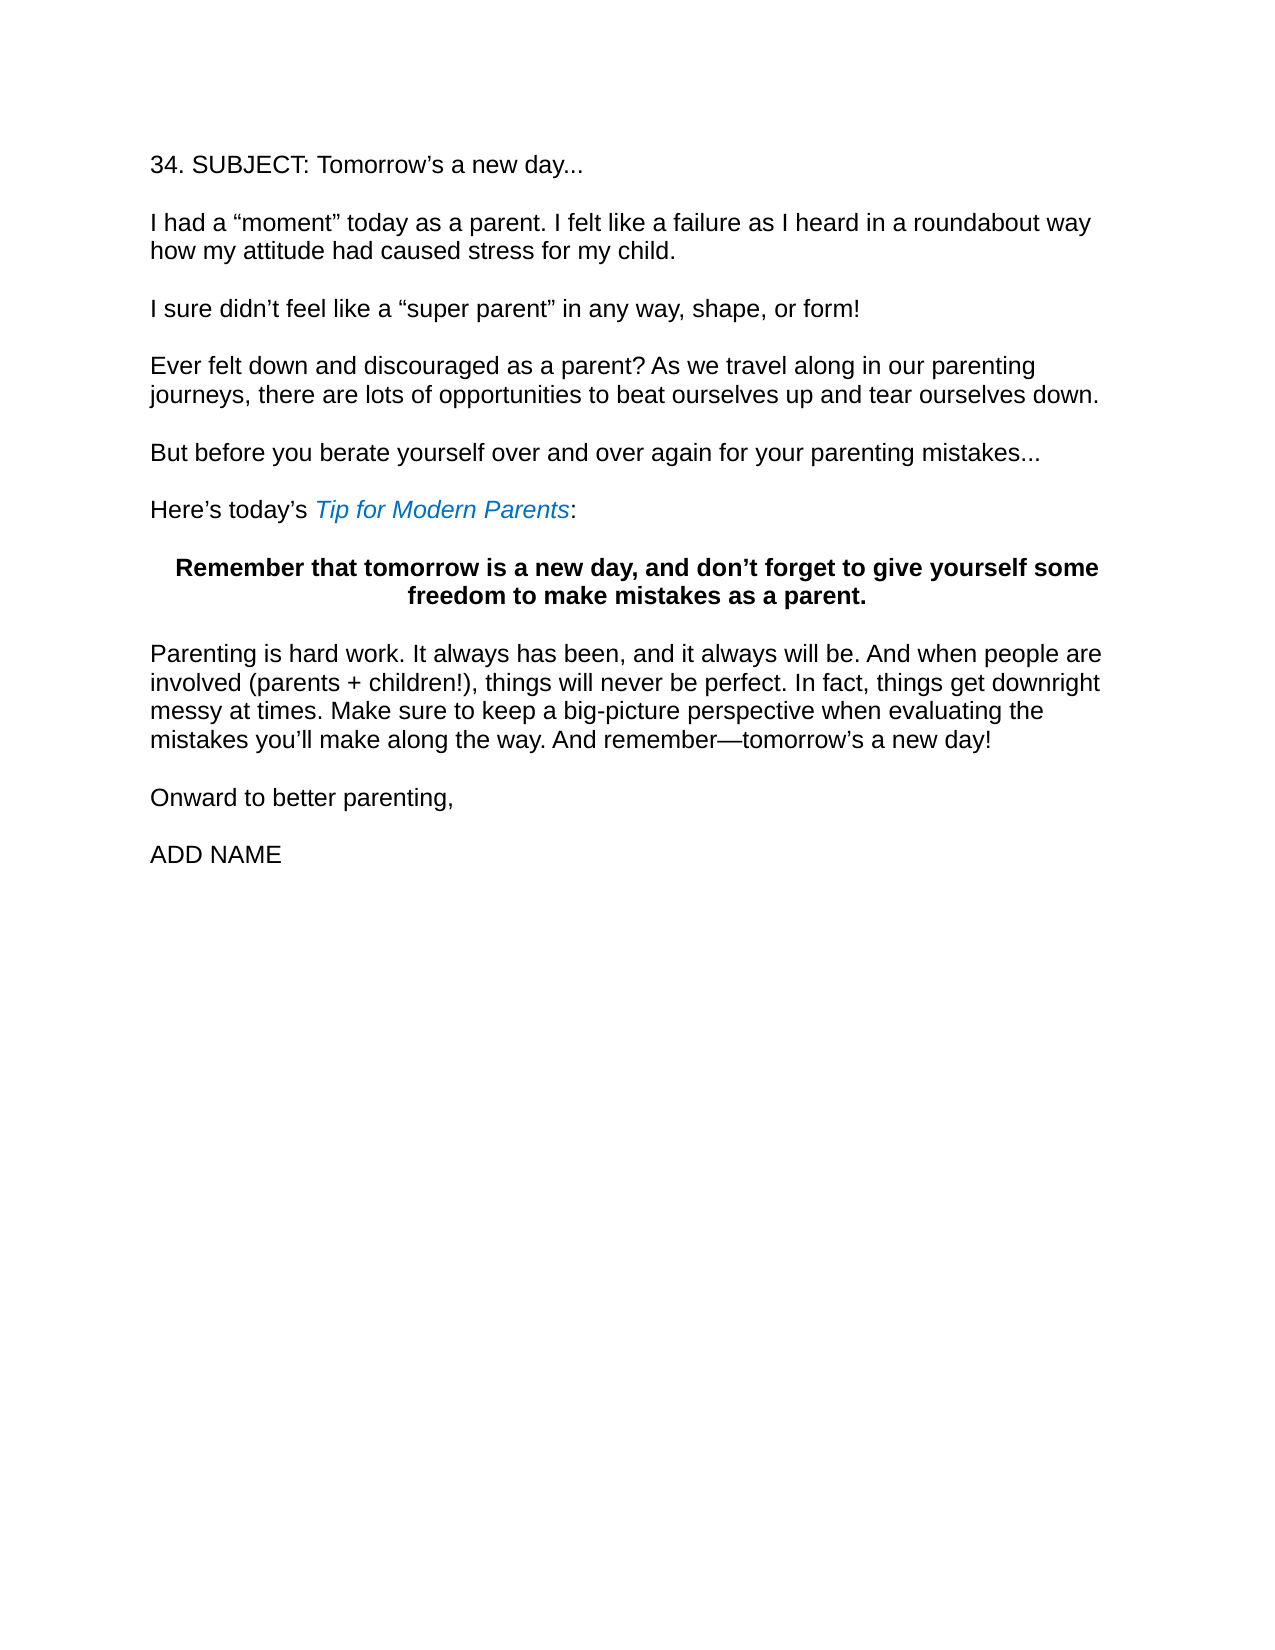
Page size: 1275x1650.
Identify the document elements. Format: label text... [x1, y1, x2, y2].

text Here’s today’s Tip for Modern Parents: [150, 495, 1125, 524]
text But before you berate yourself over and over again for your parenting mistakes... [150, 437, 1125, 466]
text Parenting is hard work. It always has been, and it always will be. And when people are involved (parents + children!), things will never be perfect. In fact, things get downright messy at times. Make sure to keep a big-picture perspective when evaluating the mistakes you’ll make along the way. And remember—tomorrow’s a new day! [150, 639, 1125, 754]
text I sure didn’t feel like a “super parent” in any way, shape, or form! [150, 294, 1125, 322]
text I had a “moment” today as a parent. I felt like a failure as I heard in a roundabout way how my attitude had caused stress for my child. [150, 207, 1125, 265]
text Remember that tomorrow is a new day, and don’t forget to give yourself some freedom to make mistakes as a parent. [150, 552, 1125, 610]
text 34. SUBJECT: Tomorrow’s a new day... [150, 150, 1125, 179]
text ADD NAME [150, 811, 1125, 869]
text Ever felt down and discouraged as a parent? As we travel along in our parenting journeys, there are lots of opportunities to beat ourselves up and tear ourselves down. [150, 351, 1125, 409]
text Onward to better parenting, [150, 782, 1125, 811]
